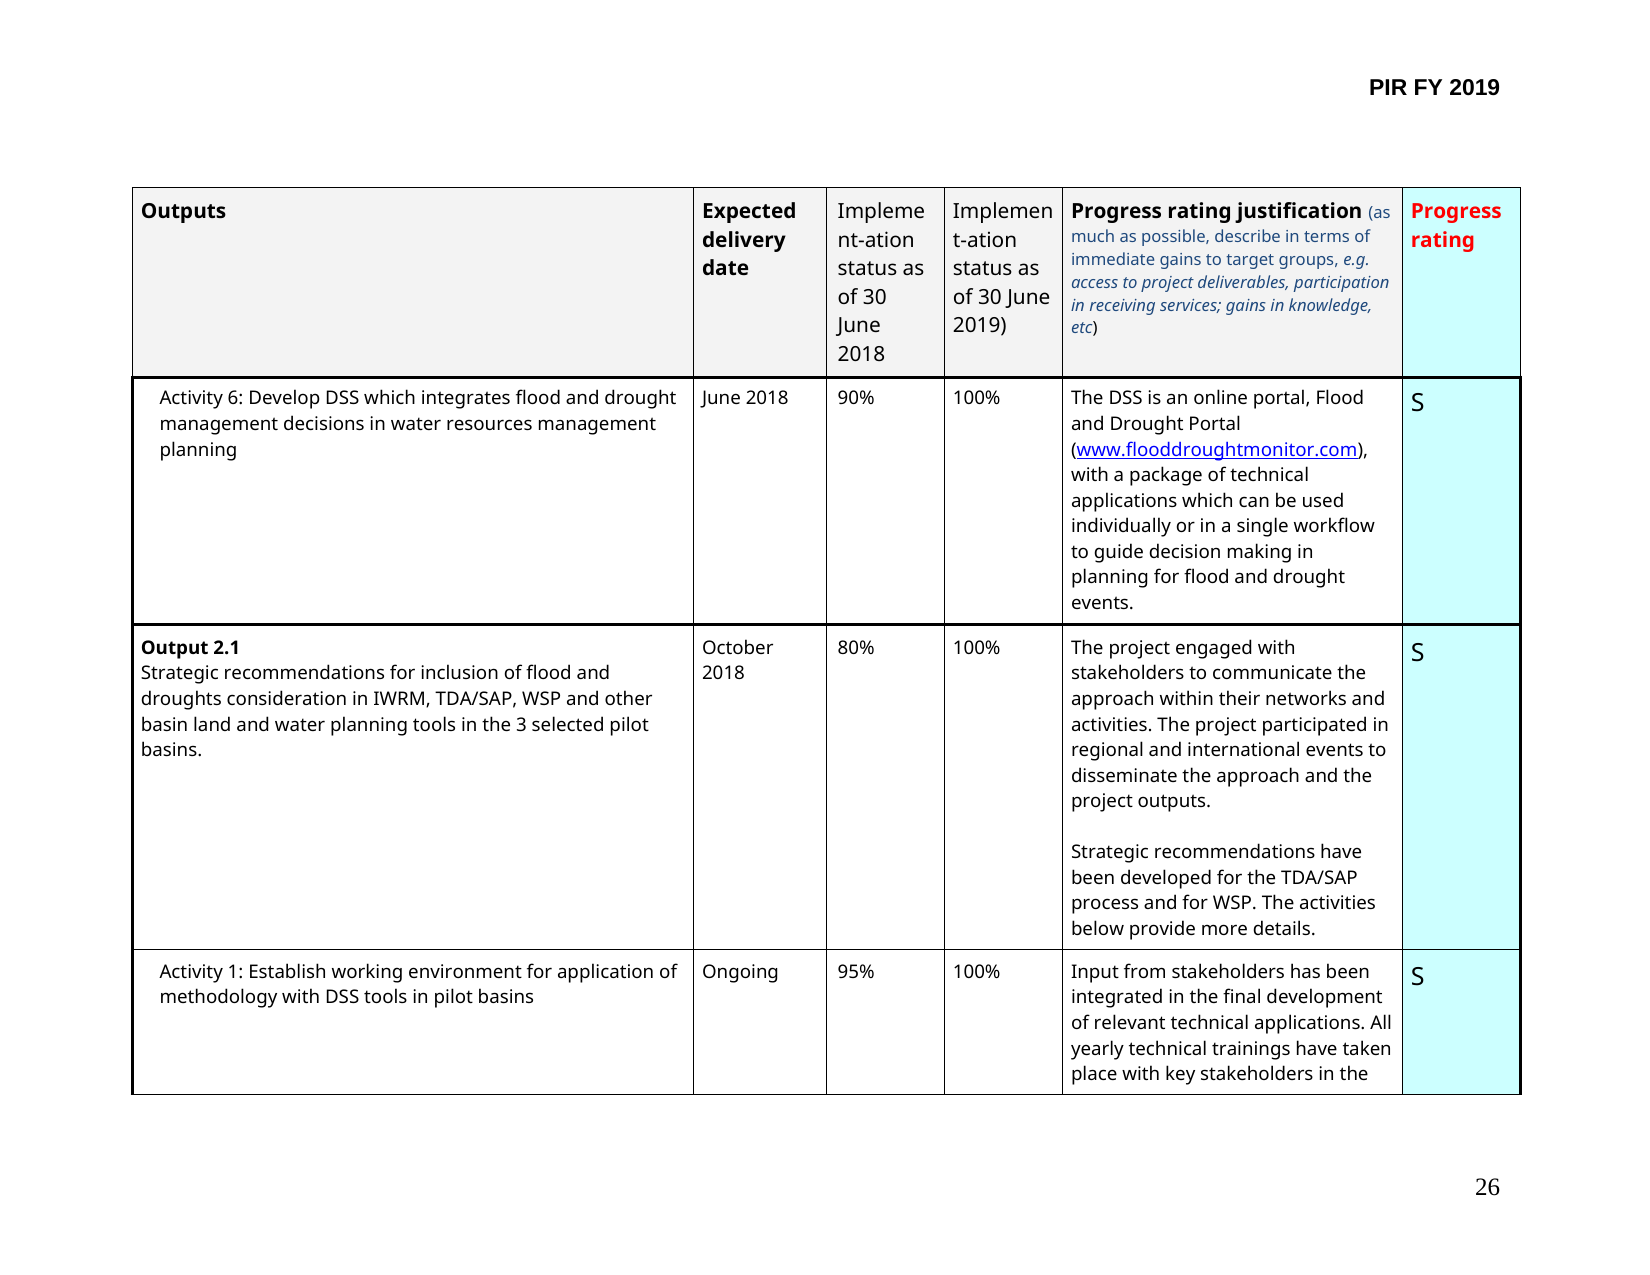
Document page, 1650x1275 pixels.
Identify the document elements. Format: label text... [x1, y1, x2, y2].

table_cell 100% [945, 950, 1062, 1094]
table_cell 100% [945, 626, 1062, 949]
table_header Expected delivery date [694, 188, 826, 376]
table_cell The DSS is an online portal, Flood and Drought Portal (www.flooddroughtmonitor.com), with a package of technical applications which can be used individually or in a single workflow to guide decision making in planning for flood and drought events. [1063, 379, 1402, 623]
table_cell 100% [945, 379, 1062, 623]
table_header Progress rating justification (as much as possible, describe in terms of immediate gains to target groups, e.g. access to project deliverables, participation in receiving services; gains in knowledge, etc) [1063, 188, 1402, 376]
table_cell S [1403, 626, 1519, 949]
table_cell 90% [827, 379, 944, 623]
table_cell Ongoing [694, 950, 826, 1094]
table_cell The project engaged with stakeholders to communicate the approach within their networks and activities. The project participated in regional and international events to disseminate the approach and the project outputs. Strategic recommendations have been developed for the TDA/SAP process and for WSP. The activities below provide more details. [1063, 626, 1402, 949]
table_cell 80% [827, 626, 944, 949]
table_header Implement-ation status as of 30 June 2018 [827, 188, 944, 376]
table_cell October 2018 [694, 626, 826, 949]
table_cell S [1403, 950, 1519, 1094]
table_cell 95% [827, 950, 944, 1094]
table_cell Activity 1: Establish working environment for application of methodology with DSS tools in pilot basins [134, 950, 693, 1094]
table_cell June 2018 [694, 379, 826, 623]
table_cell Output 2.1 Strategic recommendations for inclusion of flood and droughts consideration in IWRM, TDA/SAP, WSP and other basin land and water planning tools in the 3 selected pilot basins. [134, 626, 693, 949]
table_header Progress rating [1403, 188, 1520, 376]
table_cell S [1403, 379, 1519, 623]
table_cell Activity 6: Develop DSS which integrates flood and drought management decisions in water resources management planning [134, 379, 693, 623]
table_header Implement-ation status as of 30 June 2019) [945, 188, 1062, 376]
table_header Outputs [133, 188, 693, 376]
